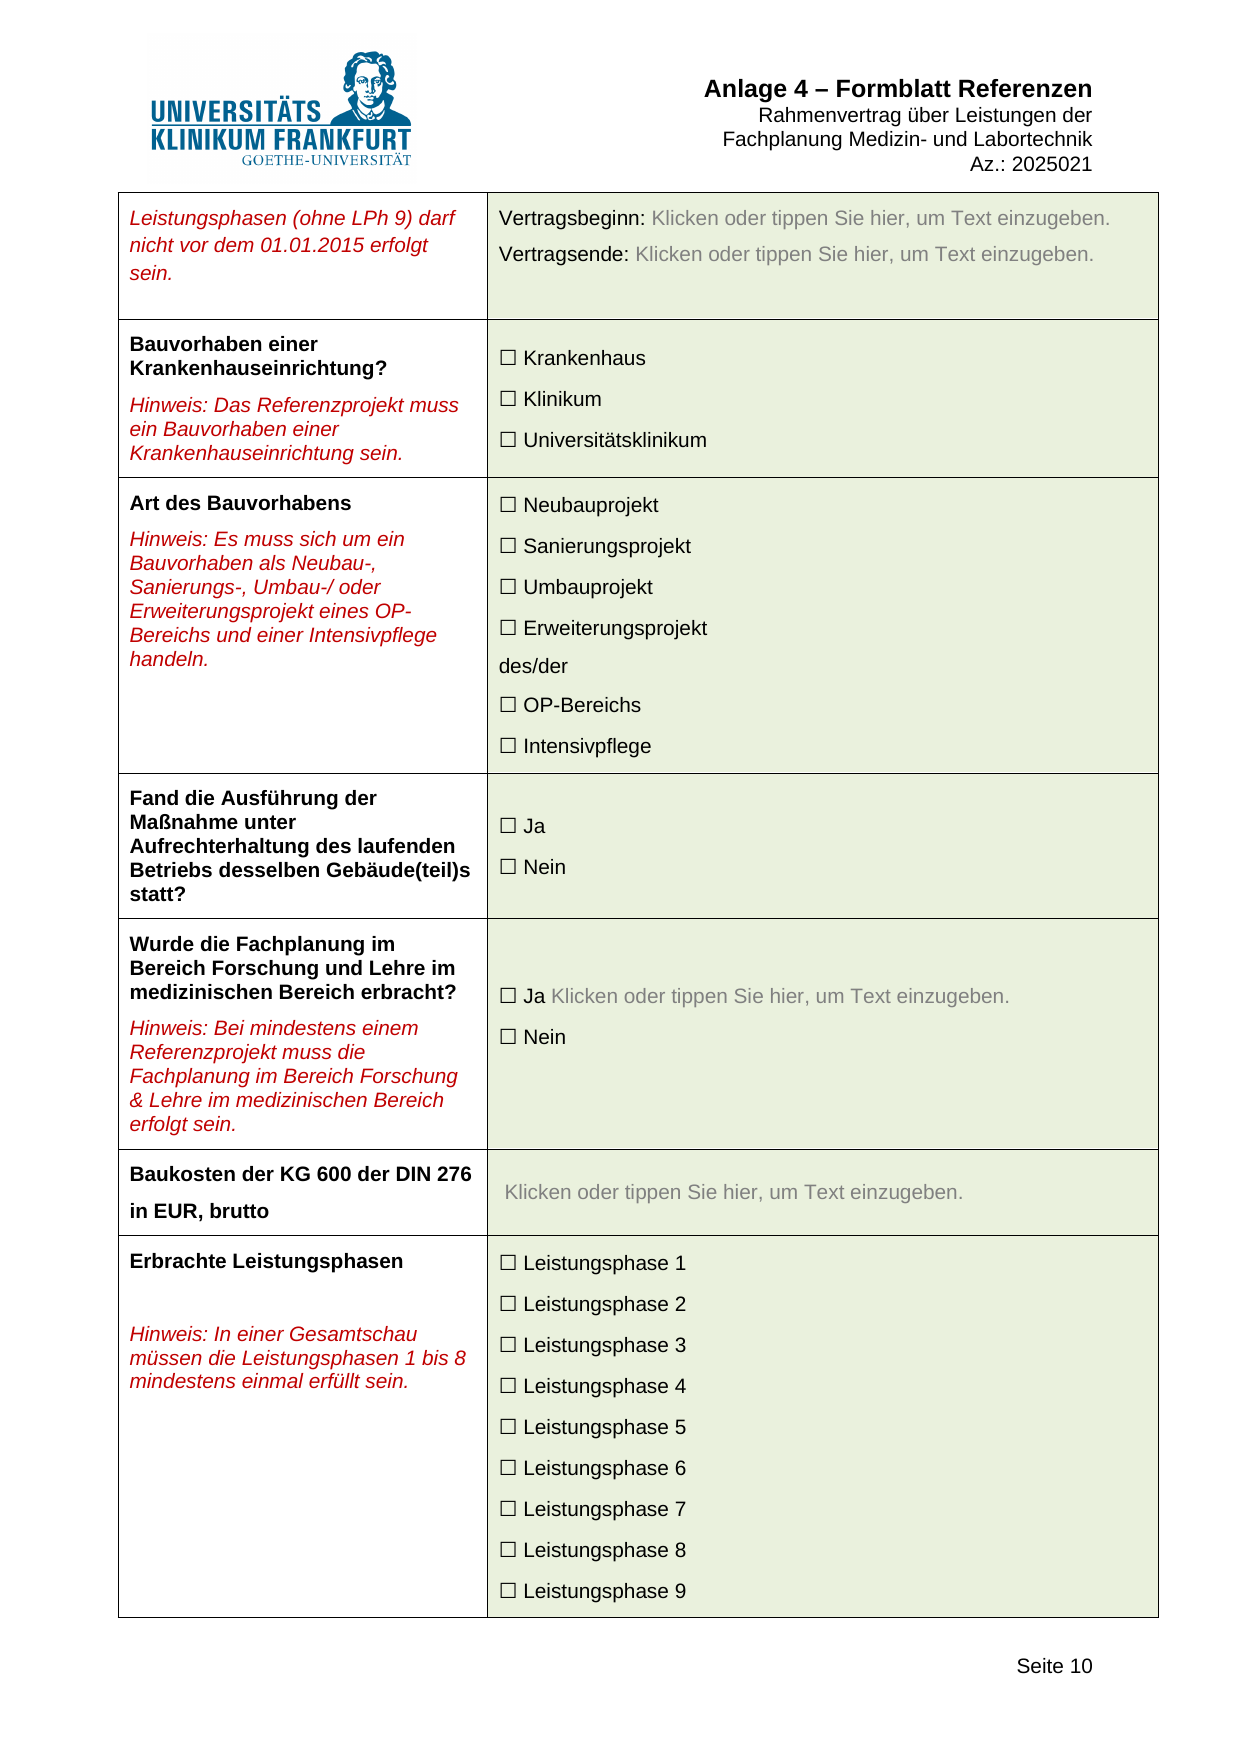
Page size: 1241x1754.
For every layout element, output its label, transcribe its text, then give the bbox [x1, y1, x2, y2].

table_cell Leistungszeitraum: Hinweis: Der Abschluss der beauftragten und erbrachten Leistungsphasen (ohne LPh 9) darf nicht vor dem 01.01.2015 erfolgt sein. [119, 193, 487, 318]
table_cell Ja Nein [488, 919, 1158, 1148]
table_cell Neubauprojekt Sanierungsprojekt Umbauprojekt Erweiterungsprojekt des/der OP-Bereichs Intensivpflege [488, 478, 1158, 772]
table_cell [488, 1150, 1158, 1235]
picture [146, 33, 417, 184]
table_cell Art des Bauvorhabens Hinweis: Es muss sich um ein Bauvorhaben als Neubau-, Sanierungs-, Umbau-/ oder Erweiterungsprojekt eines OP-Bereichs und einer Intensivpflege handeln. [119, 478, 487, 772]
table_cell Erbrachte Leistungsphasen Hinweis: In einer Gesamtschau müssen die Leistungsphasen 1 bis 8 mindestens einmal erfüllt sein. [119, 1236, 487, 1617]
table_cell Bauvorhaben einer Krankenhauseinrichtung? Hinweis: Das Referenzprojekt muss ein Bauvorhaben einer Krankenhauseinrichtung sein. [119, 320, 487, 477]
table_cell Wurde die Fachplanung im Bereich Forschung und Lehre im medizinischen Bereich erbracht? Hinweis: Bei mindestens einem Referenzprojekt muss die Fachplanung im Bereich Forschung & Lehre im medizinischen Bereich erfolgt sein. [119, 919, 487, 1148]
table_cell Es ist der Beginn und das Ende des Referenzprojekts (Vertragsbeginn und -ende) in TT.MM.JJJJ anzugeben: Vertragsbeginn: Vertragsende: [488, 193, 1158, 318]
table_cell Leistungsphase 1 Leistungsphase 2 Leistungsphase 3 Leistungsphase 4 Leistungsphase 5 Leistungsphase 6 Leistungsphase 7 Leistungsphase 8 Leistungsphase 9 [488, 1236, 1158, 1617]
table_cell Ja Nein [488, 774, 1158, 918]
table_cell Krankenhaus Klinikum Universitätsklinikum [488, 320, 1158, 477]
table_cell Fand die Ausführung der Maßnahme unter Aufrechterhaltung des laufenden Betriebs desselben Gebäude(teil)s statt? [119, 774, 487, 918]
table_cell Baukosten der KG 600 der DIN 276 in EUR, brutto [119, 1150, 487, 1235]
